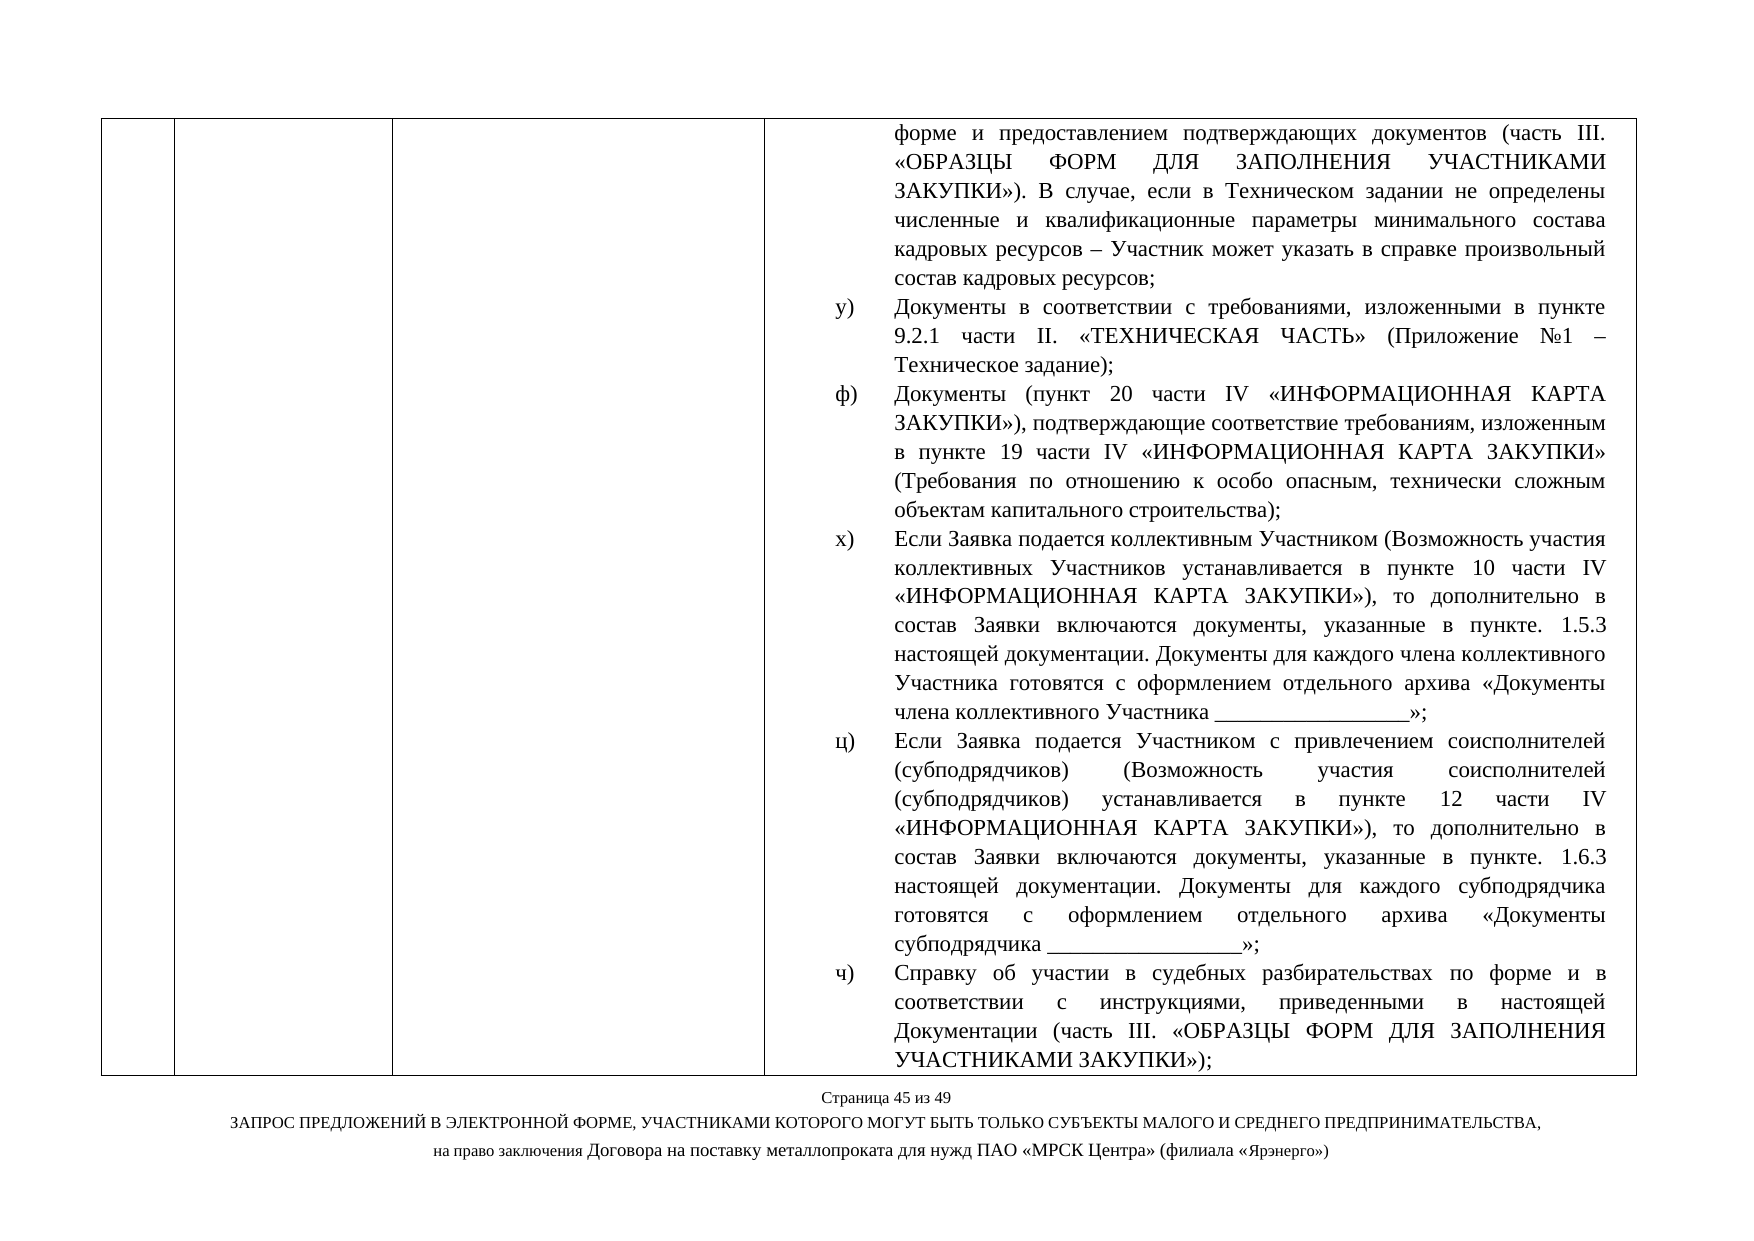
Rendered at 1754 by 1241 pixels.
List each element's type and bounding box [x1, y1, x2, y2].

table_cell [765, 119, 1636, 1075]
table_cell [102, 119, 174, 1075]
table_cell [393, 119, 764, 1075]
table_cell [175, 119, 392, 1075]
